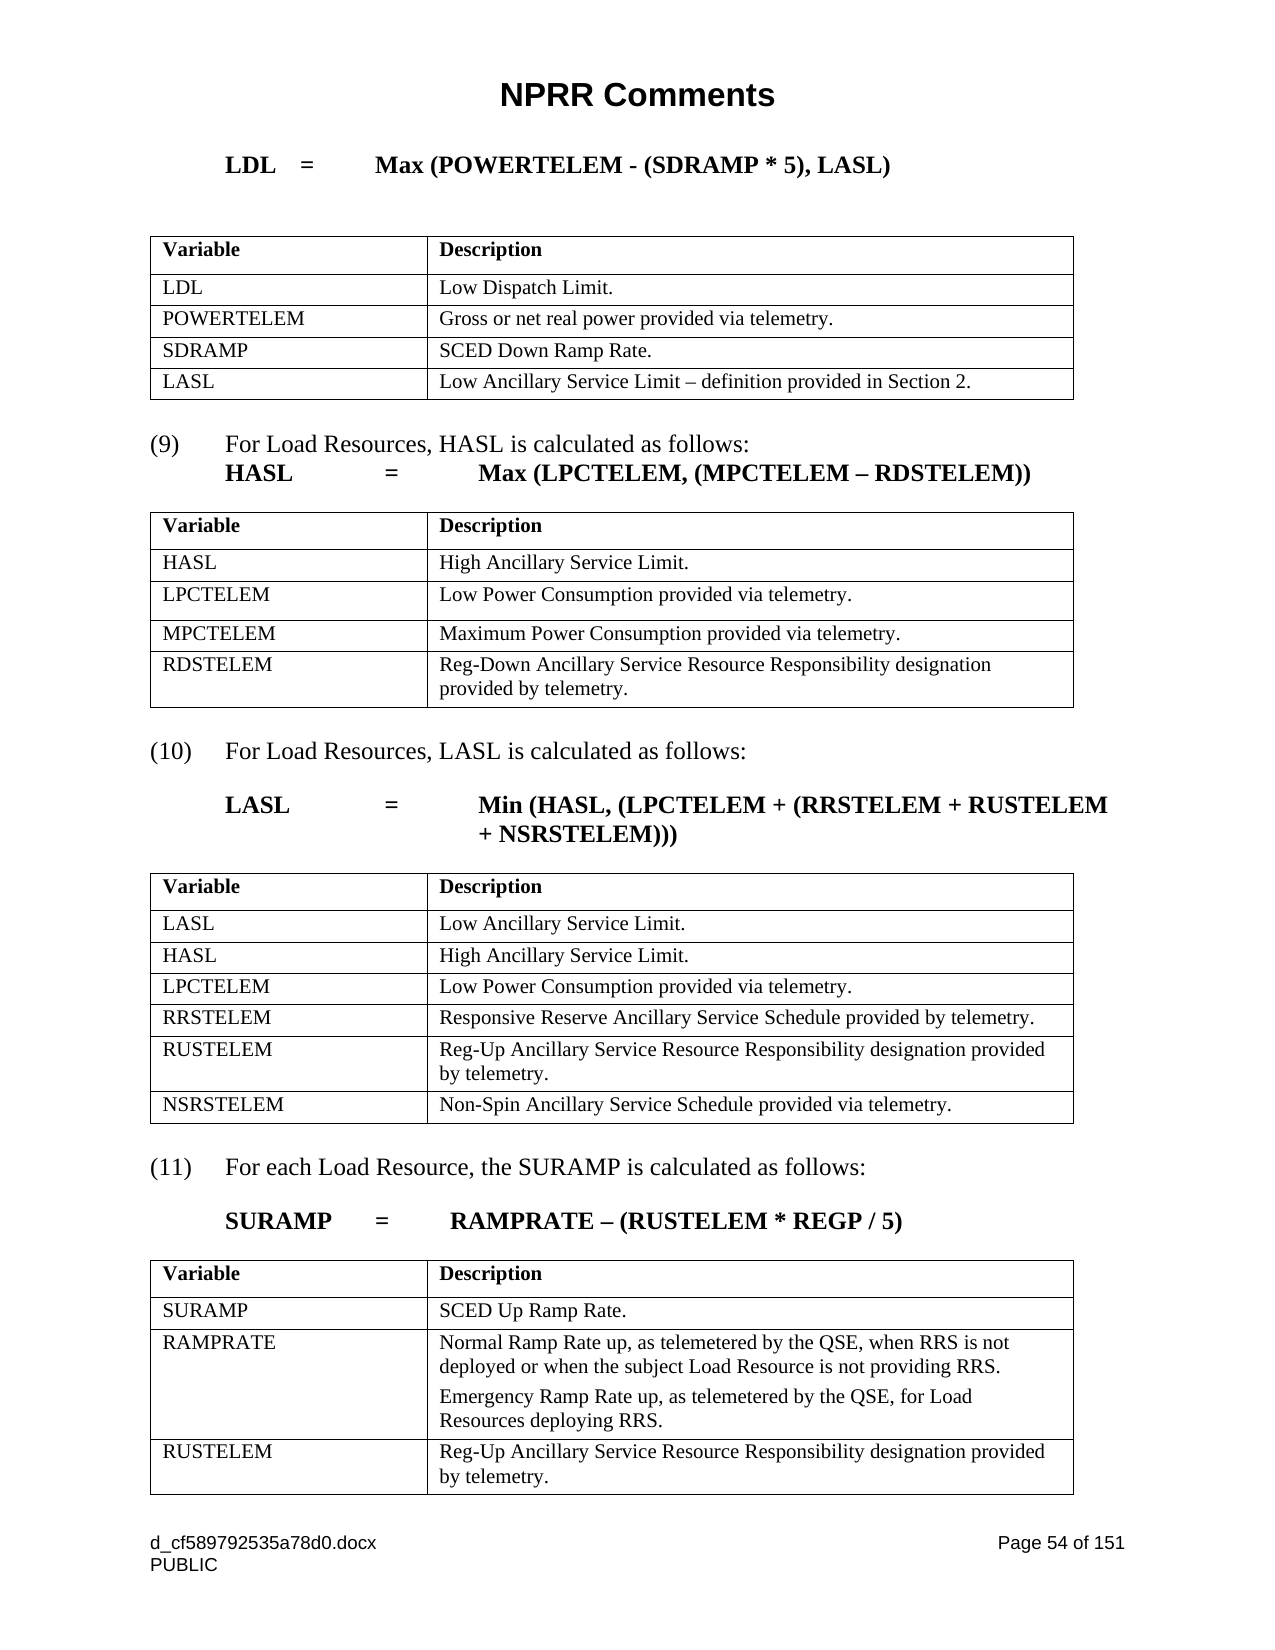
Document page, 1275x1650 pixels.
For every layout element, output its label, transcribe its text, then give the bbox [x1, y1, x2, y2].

text LDL = Max (POWERTELEM - (SDRAMP * 5), LASL) [225, 150, 1125, 236]
table_cell SCED Up Ramp Rate. [428, 1298, 1073, 1329]
table_header Variable [151, 237, 427, 274]
table_cell High Ancillary Service Limit. [428, 943, 1073, 973]
table_cell Reg-Up Ancillary Service Resource Responsibility designation provided by telemetry. [428, 1037, 1073, 1091]
table_cell SURAMP [151, 1298, 427, 1329]
table_cell HASL [151, 550, 427, 581]
table_header Description [428, 237, 1073, 274]
table_cell Gross or net real power provided via telemetry. [428, 306, 1073, 337]
table_cell Low Ancillary Service Limit – definition provided in Section 2. [428, 369, 1073, 399]
table_header Variable [151, 513, 427, 549]
table_header Variable [151, 874, 427, 910]
table_cell Non-Spin Ancillary Service Schedule provided via telemetry. [428, 1092, 1073, 1122]
table_cell LASL [151, 369, 427, 399]
table_cell NSRSTELEM [151, 1092, 427, 1122]
table_cell Normal Ramp Rate up, as telemetered by the QSE, when RRS is not deployed or when the subject Load Resource is not providing RRS. Emergency Ramp Rate up, as telemetered by the QSE, for Load Resources deploying RRS. [428, 1330, 1073, 1438]
text SURAMP = RAMPRATE – (RUSTELEM * REGP / 5) [225, 1206, 1125, 1235]
table_cell RUSTELEM [151, 1440, 427, 1494]
table_cell Low Dispatch Limit. [428, 275, 1073, 305]
table_cell LASL [151, 911, 427, 942]
table_cell RAMPRATE [151, 1330, 427, 1438]
table_cell High Ancillary Service Limit. [428, 550, 1073, 581]
table_cell LPCTELEM [151, 582, 427, 620]
text (11) For each Load Resource, the SURAMP is calculated as follows: [150, 1152, 1125, 1181]
text (10) For Load Resources, LASL is calculated as follows: [150, 736, 1125, 765]
table_header Variable [151, 1261, 427, 1297]
table_header Description [428, 513, 1073, 549]
table_cell Maximum Power Consumption provided via telemetry. [428, 621, 1073, 651]
table_cell SCED Down Ramp Rate. [428, 338, 1073, 368]
table_header Description [428, 874, 1073, 910]
table_cell MPCTELEM [151, 621, 427, 651]
table_cell LPCTELEM [151, 974, 427, 1004]
table_cell Low Power Consumption provided via telemetry. [428, 582, 1073, 620]
table_cell Low Ancillary Service Limit. [428, 911, 1073, 942]
table_cell RDSTELEM [151, 652, 427, 707]
text LASL = Min (HASL, (LPCTELEM + (RRSTELEM + RUSTELEM + NSRSTELEM))) [225, 790, 1125, 848]
table_cell HASL [151, 943, 427, 973]
text (9) For Load Resources, HASL is calculated as follows: [150, 429, 1125, 458]
table_cell LDL [151, 275, 427, 305]
table_cell POWERTELEM [151, 306, 427, 337]
table_cell Reg-Up Ancillary Service Resource Responsibility designation provided by telemetry. [428, 1440, 1073, 1494]
table_cell RRSTELEM [151, 1005, 427, 1036]
table_cell Low Power Consumption provided via telemetry. [428, 974, 1073, 1004]
text HASL = Max (LPCTELEM, (MPCTELEM – RDSTELEM)) [225, 458, 1125, 487]
table_header Description [428, 1261, 1073, 1297]
table_cell SDRAMP [151, 338, 427, 368]
table_cell RUSTELEM [151, 1037, 427, 1091]
table_cell Responsive Reserve Ancillary Service Schedule provided by telemetry. [428, 1005, 1073, 1036]
table_cell Reg-Down Ancillary Service Resource Responsibility designation provided by telemetry. [428, 652, 1073, 707]
